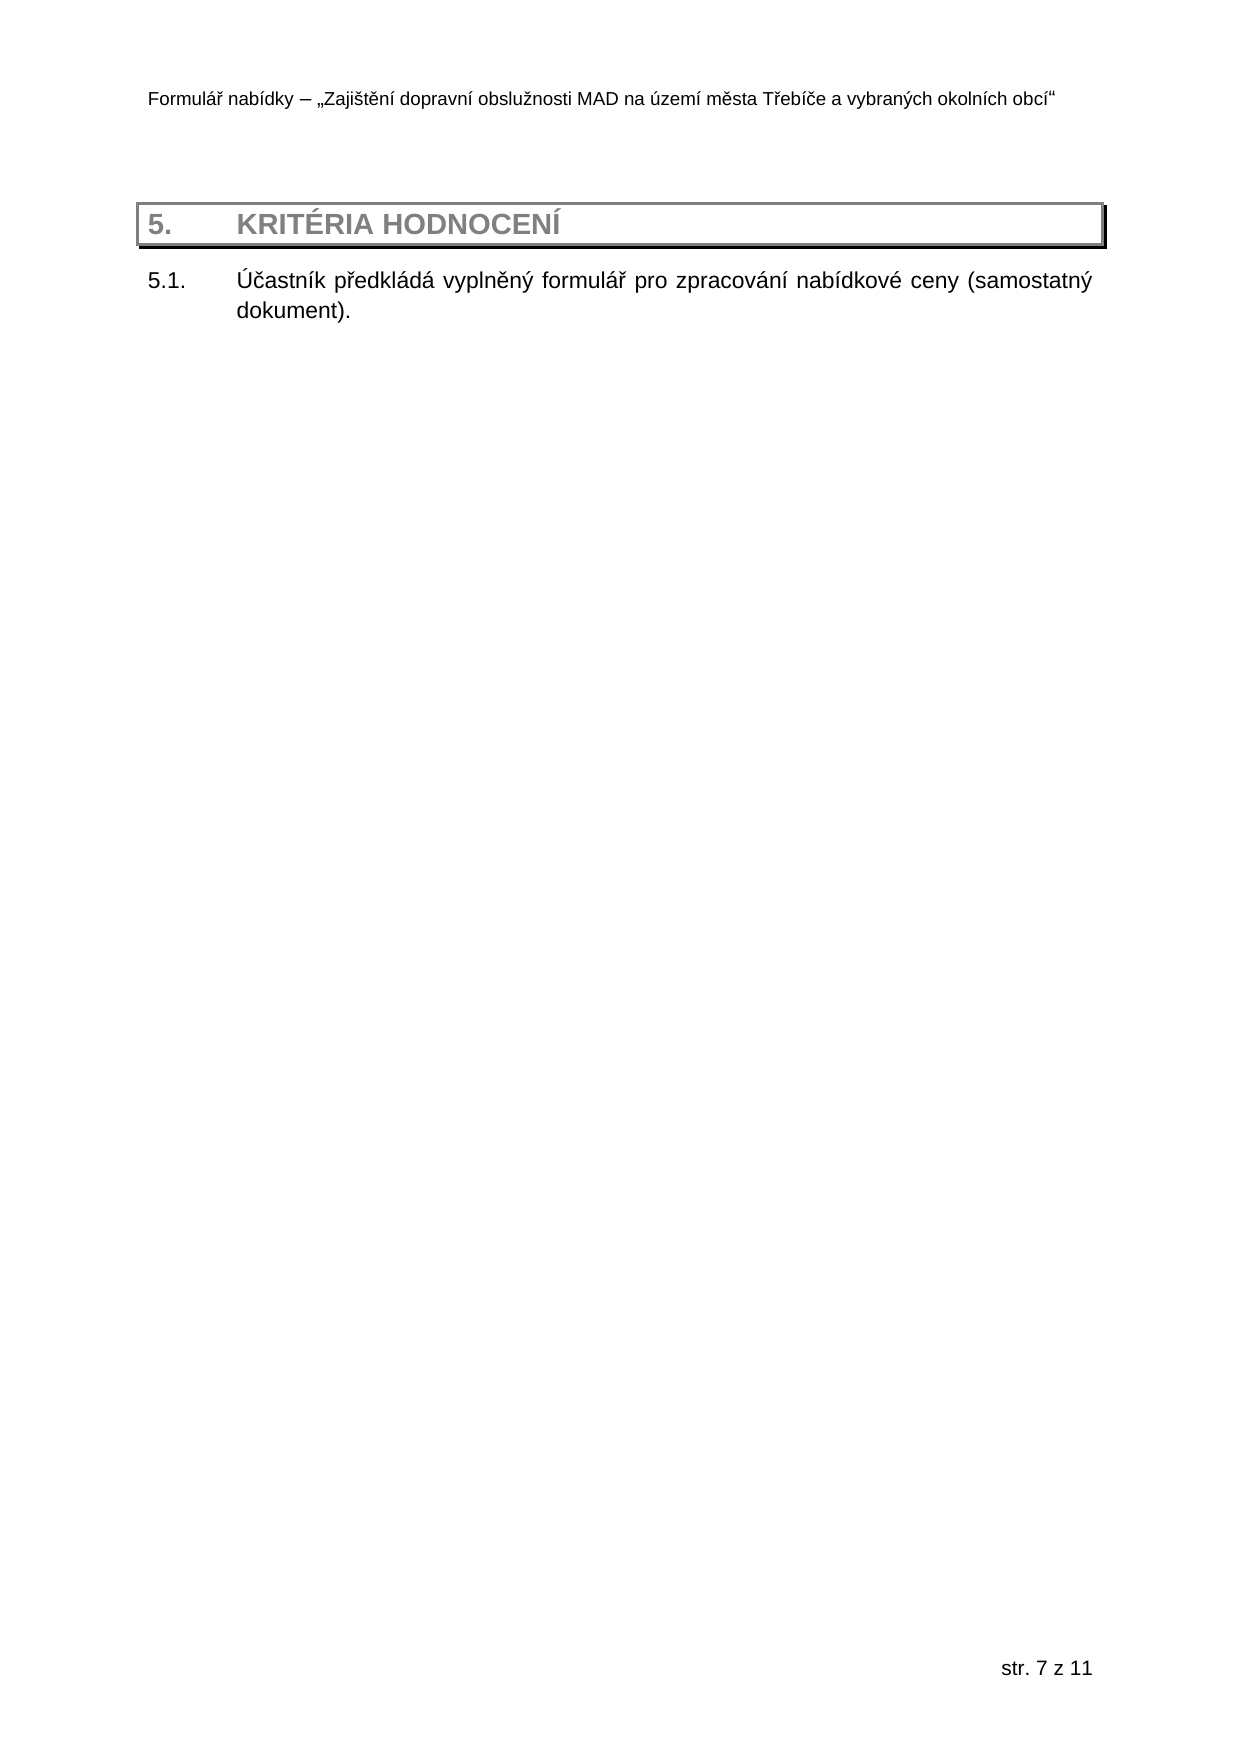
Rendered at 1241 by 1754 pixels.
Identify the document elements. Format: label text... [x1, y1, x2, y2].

list Účastník předkládá vyplněný formulář pro zpracování nabídkové ceny (samostatný dokument). [148, 267, 1092, 323]
subtitle Kritéria hodnocení [139, 205, 1101, 243]
